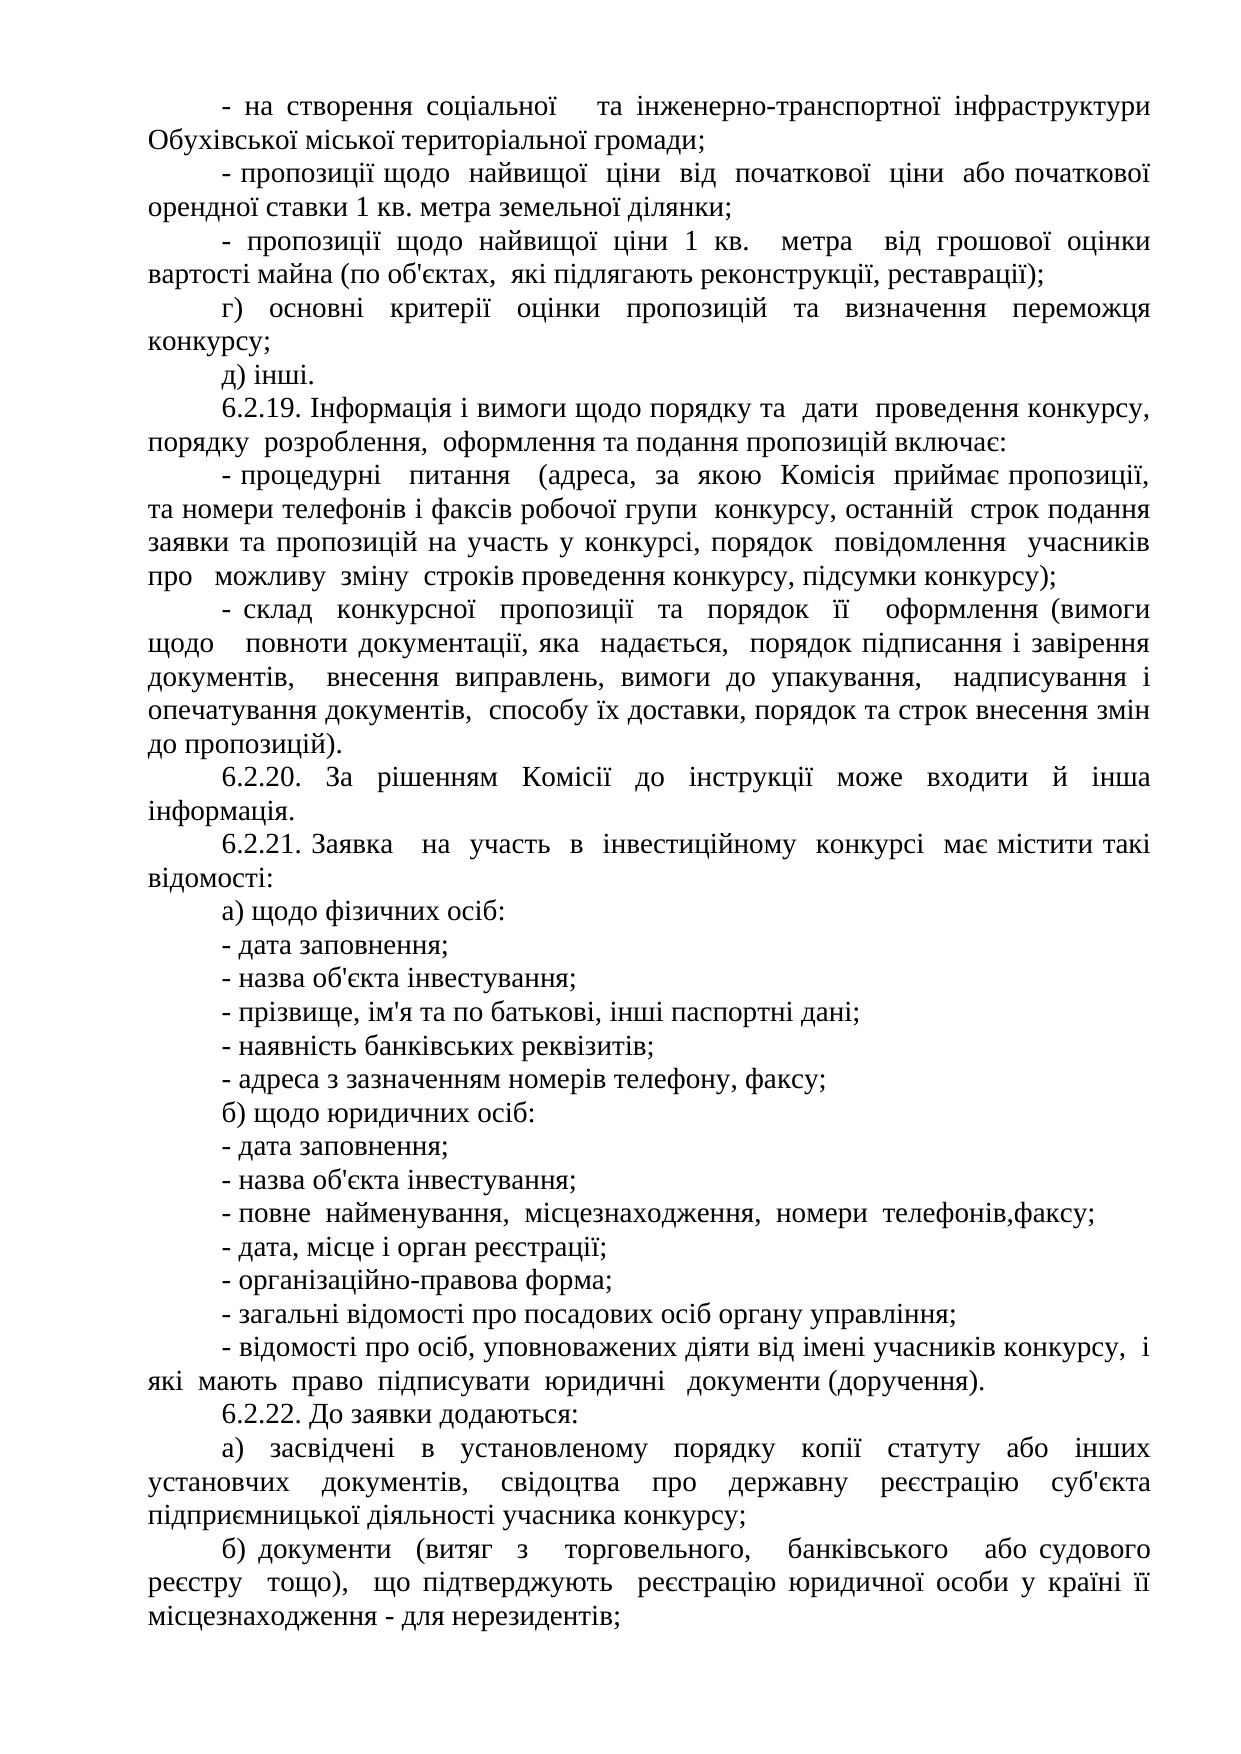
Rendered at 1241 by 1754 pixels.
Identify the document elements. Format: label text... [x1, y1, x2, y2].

text - склад конкурсної пропозиції та порядок її оформлення (вимоги щодо повноти документації, яка надається, порядок підписання і завірення документів, внесення виправлень, вимоги до упакування, надписування і опечатування документів, способу їх доставки, порядок та строк внесення змін до пропозицій). [148, 592, 1152, 759]
text - дата, місце і орган реєстрації; [148, 1229, 1152, 1262]
text б) щодо юридичних осіб: [148, 1095, 1152, 1128]
text - прізвище, ім'я та по батькові, інші паспортні дані; [148, 994, 1152, 1028]
text - пропозиції щодо найвищої ціни від початкової ціни або початкової орендної ставки земельної ділянки; [148, 156, 1152, 223]
text - наявність банківських реквізитів; [148, 1028, 1152, 1061]
text - пропозиції щодо найвищої ціни 1 кв. метра від грошової оцінки вартості майна (по об'єктах, які підлягають реконструкції, реставрації); [148, 223, 1152, 290]
text - назва об'єкта інвестування; [148, 961, 1152, 994]
text - дата заповнення; [148, 1128, 1152, 1162]
text а) щодо фізичних осіб: [148, 893, 1152, 927]
text - назва об'єкта інвестування; [148, 1162, 1152, 1195]
text 6.2.20. За рішенням Комісії до інструкції може входити й інша інформація. [148, 759, 1152, 826]
text 6.2.22. До заявки додаються: [148, 1397, 1152, 1430]
text 6.2.21. Заявка на участь в інвестиційному конкурсі має містити такі відомості: [148, 826, 1152, 893]
text - повне найменування, місцезнаходження, номери телефонів,факсу; [148, 1195, 1152, 1229]
text - організаційно-правова форма; [148, 1262, 1152, 1296]
text - дата заповнення; [148, 927, 1152, 961]
text - загальні відомості про посадових осіб органу управління; [148, 1296, 1152, 1329]
text б) документи (витяг з торговельного, банківського або судового реєстру тощо), що підтверджують реєстрацію юридичної особи у країні її місцезнаходження - для нерезидентів; [148, 1531, 1152, 1631]
text - адреса з зазначенням номерів телефону, факсу; [148, 1061, 1152, 1095]
text - процедурні питання (адреса, за якою Комісія приймає пропозиції, та номери телефонів і факсів робочої групи конкурсу, останній строк подання заявки та пропозицій на участь у конкурсі, порядок повідомлення учасників про можливу зміну строків проведення конкурсу, підсумки конкурсу); [148, 457, 1152, 592]
text - на створення соціальної та інженерно-транспортної інфраструктури Обухівської міської територіальної громади; [148, 88, 1152, 156]
text а) засвідчені в установленому порядку копії статуту або інших установчих документів, свідоцтва про державну реєстрацію суб'єкта підприємницької діяльності учасника конкурсу; [148, 1430, 1152, 1531]
text г) основні критерії оцінки пропозицій та визначення переможця конкурсу; [148, 290, 1152, 357]
text 6.2.19. Інформація і вимоги щодо порядку та дати проведення конкурсу, порядку розроблення, оформлення та подання пропозицій включає: [148, 390, 1152, 457]
text д) інші. [148, 357, 1152, 390]
text - відомості про осіб, уповноважених діяти від імені учасників конкурсу, і які мають право підписувати юридичні документи (доручення). [148, 1329, 1152, 1397]
